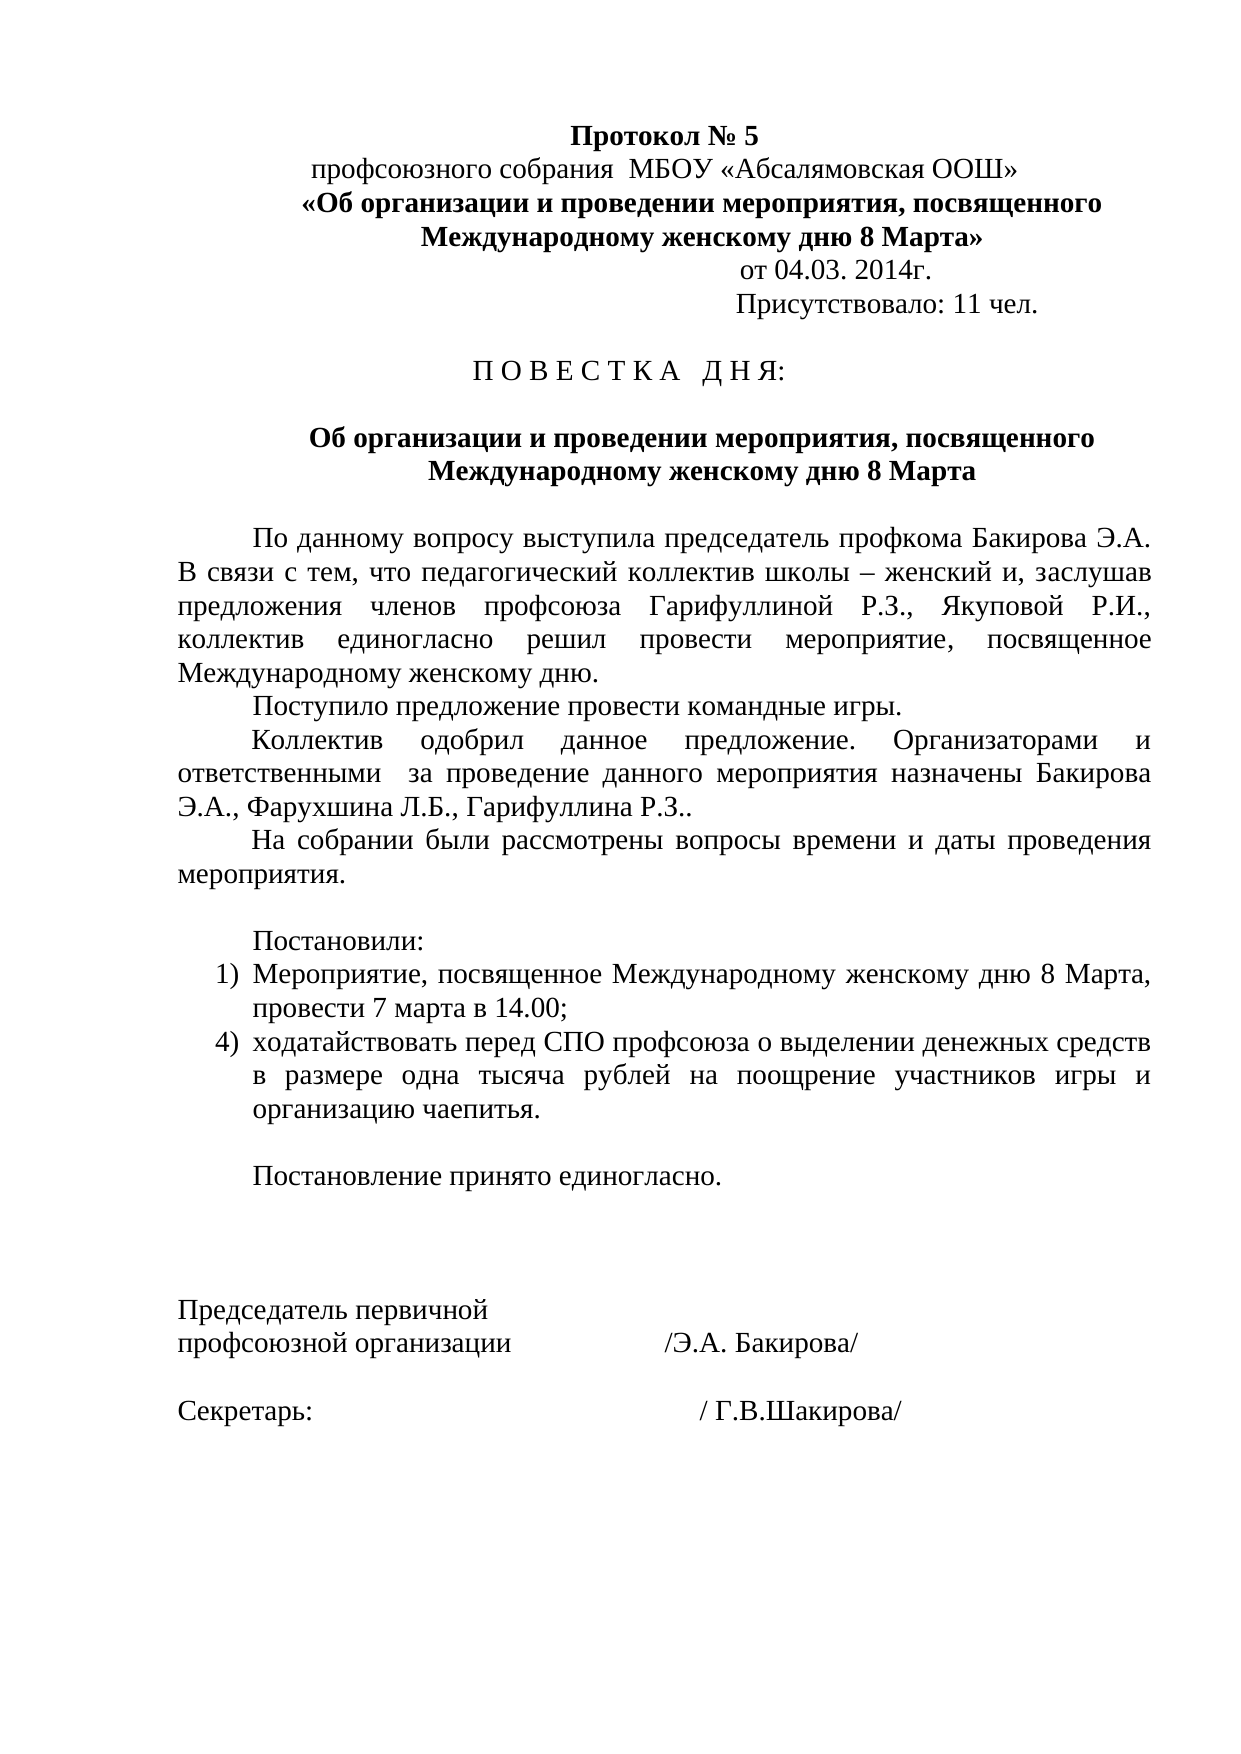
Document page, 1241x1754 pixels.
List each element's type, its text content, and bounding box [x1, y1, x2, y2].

list Мероприятие, посвященное Международному женскому дню 8 Марта, провести 7 марта в 14.00; [215, 957, 1152, 1024]
text Постановление принято единогласно. [222, 1158, 1152, 1191]
text На собрании были рассмотрены вопросы времени и даты проведения мероприятия. [177, 822, 1152, 889]
text Постановили: [222, 923, 1152, 957]
text Об организации и проведении мероприятия, посвященного Международному женскому дню 8 Марта [252, 420, 1152, 487]
text Присутствовало: 11 чел. [177, 286, 1152, 319]
text профсоюзной организации /Э.А. Бакирова/ [177, 1326, 1152, 1359]
text П О В Е С Т К А Д Н Я: [177, 353, 1152, 386]
text Коллектив одобрил данное предложение. Организаторами и ответственными за проведение данного мероприятия назначены Бакирова Э.А., Фарухшина Л.Б., Гарифуллина Р.З.. [177, 722, 1152, 822]
text По данному вопросу выступила председатель профкома Бакирова Э.А. В связи с тем, что педагогический коллектив школы – женский и, заслушав предложения членов профсоюза Гарифуллиной Р.З., Якуповой Р.И., коллектив единогласно решил провести мероприятие, посвященное Международному женскому дню. [177, 521, 1152, 688]
text Поступило предложение провести командные игры. [222, 688, 1152, 722]
text Секретарь: / Г.В.Шакирова/ [177, 1393, 1152, 1426]
text профсоюзного собрания МБОУ «Абсалямовская ООШ» [177, 152, 1152, 185]
text «Об организации и проведении мероприятия, посвященного Международному женскому дню 8 Марта» [252, 185, 1152, 252]
text от 04.03. 2014г. [177, 252, 1152, 286]
text Председатель первичной [177, 1292, 1152, 1326]
list ходатайствовать перед СПО профсоюза о выделении денежных средств в размере одна тысяча рублей на поощрение участников игры и организацию чаепитья. [215, 1024, 1152, 1124]
text Протокол № 5 [177, 118, 1152, 152]
